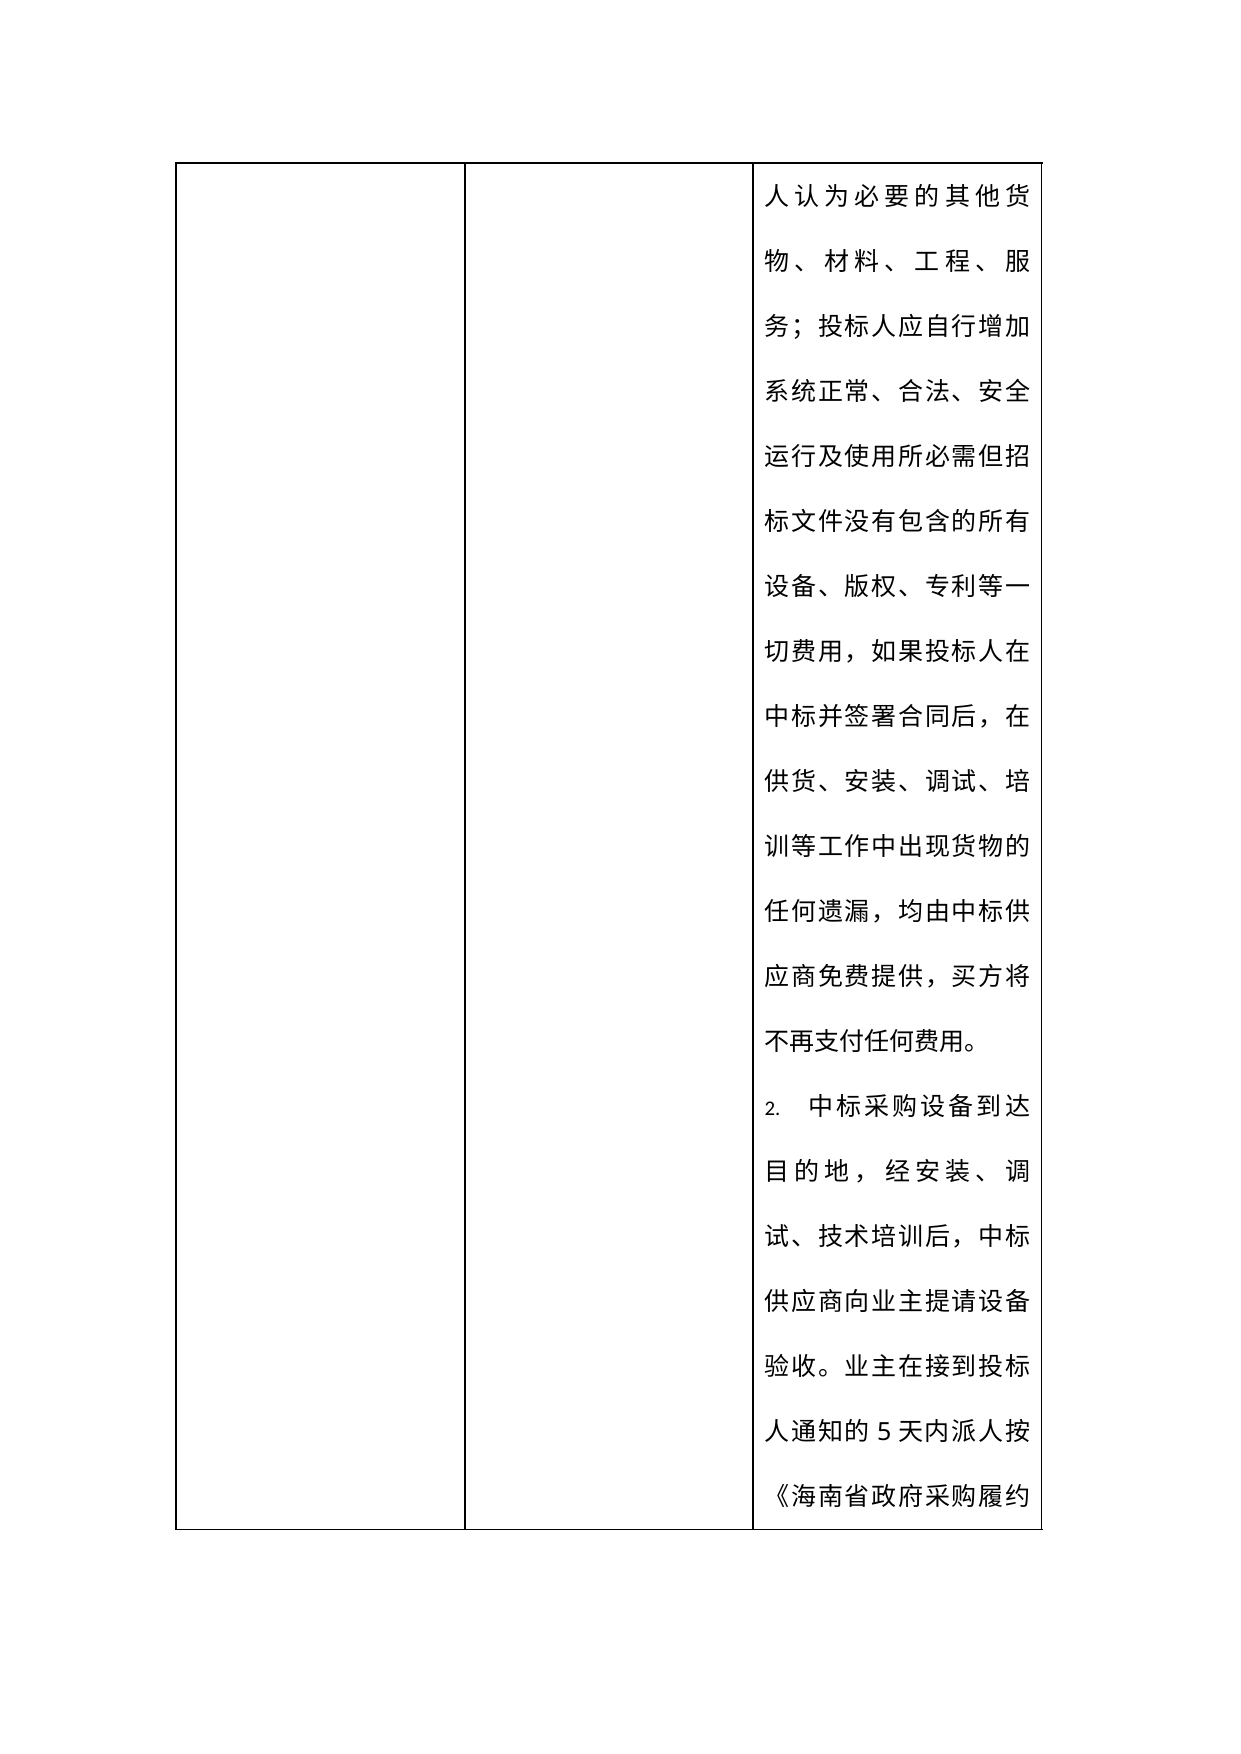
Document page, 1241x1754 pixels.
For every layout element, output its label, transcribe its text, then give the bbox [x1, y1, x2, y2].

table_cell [754, 164, 1041, 1528]
table_cell 1 [466, 164, 752, 1528]
table_cell [177, 164, 464, 1528]
